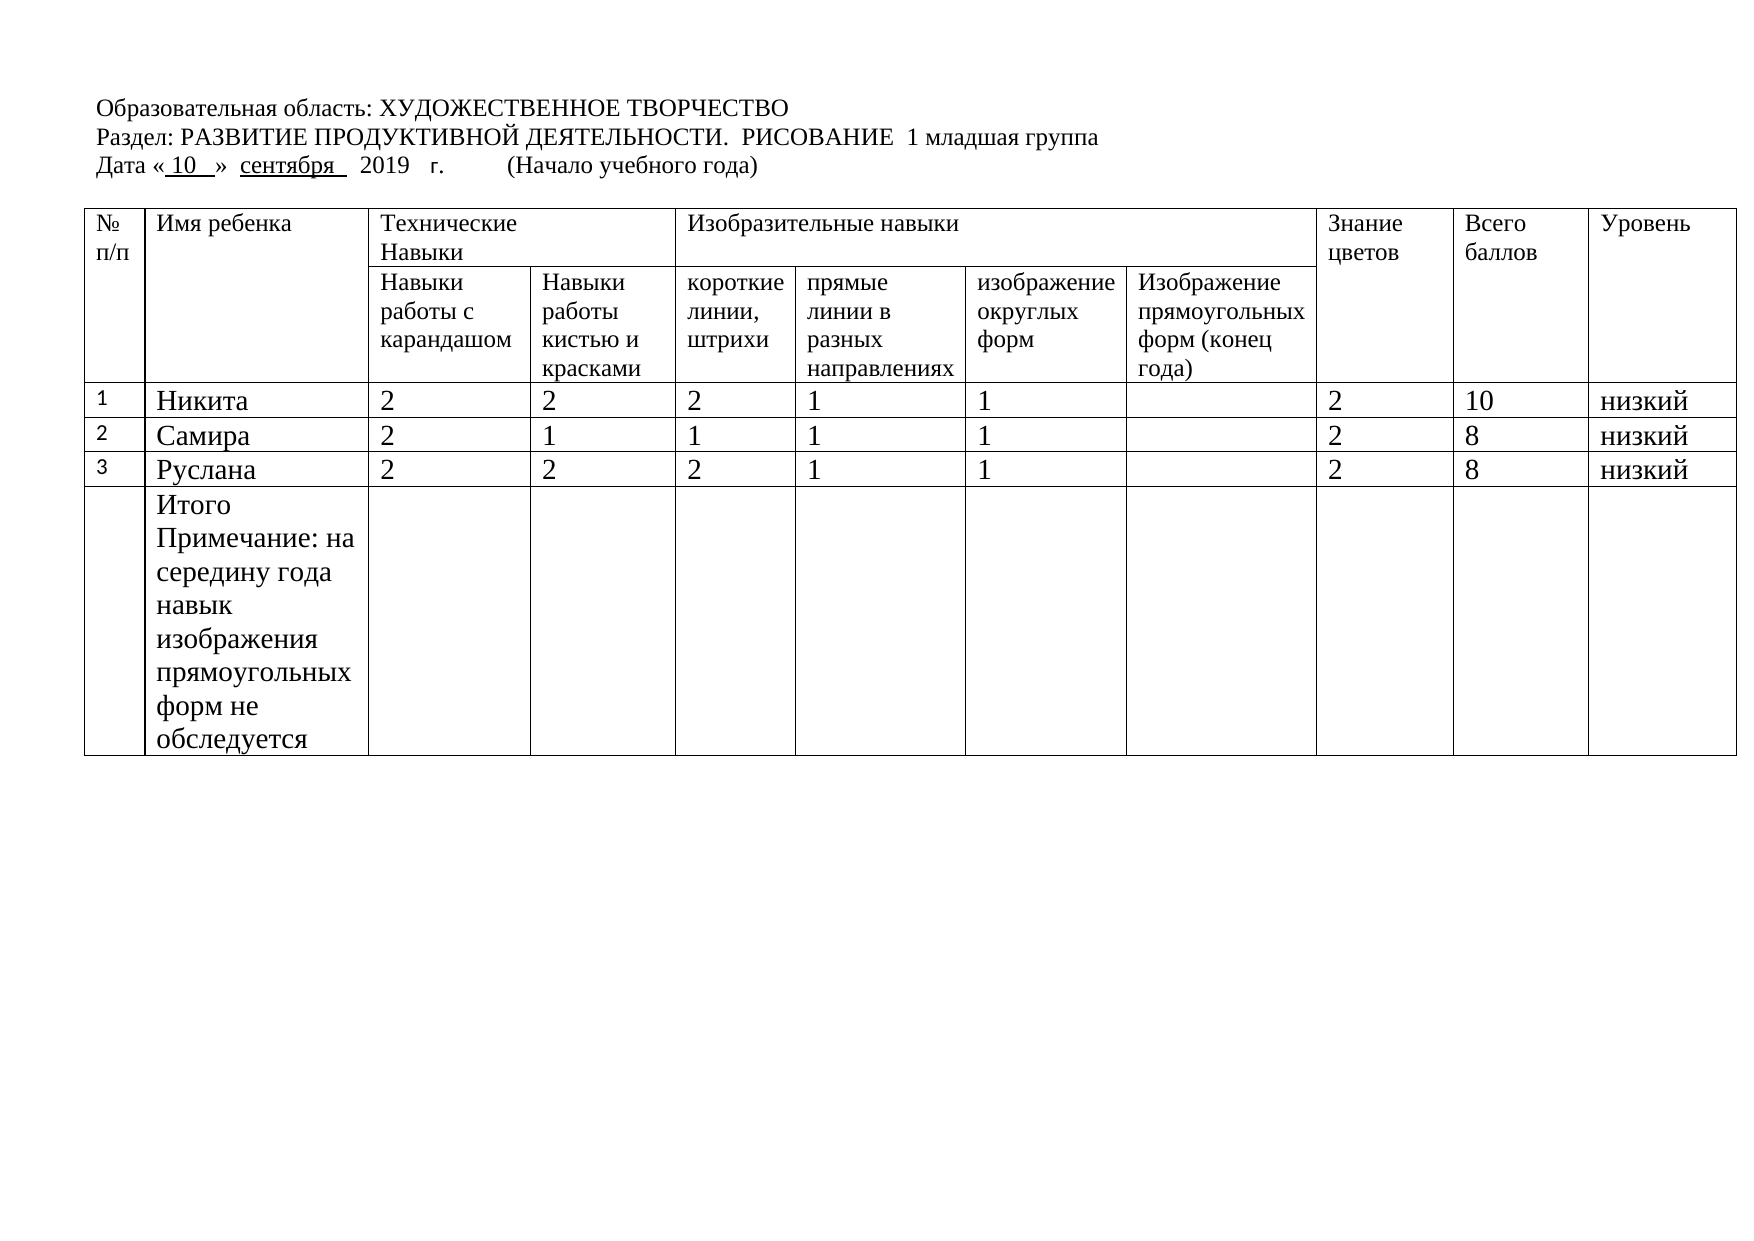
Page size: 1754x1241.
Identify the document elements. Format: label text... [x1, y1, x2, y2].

table_cell 8 [1454, 418, 1588, 451]
table_cell 1 [676, 418, 795, 451]
table_cell низкий [1589, 418, 1736, 451]
table_cell [796, 487, 965, 755]
table_header Имя ребенка [146, 209, 368, 382]
table_header Технические Навыки [369, 209, 675, 266]
table_cell [1317, 487, 1453, 755]
table_cell 2 [369, 383, 530, 417]
table_header № п/п [85, 209, 144, 382]
table_cell 2 [85, 418, 144, 451]
table_cell 1 [796, 452, 965, 486]
table_cell 2 [1317, 383, 1453, 417]
table_cell 2 [1317, 452, 1453, 486]
table_cell 1 [796, 418, 965, 451]
table_cell [1127, 418, 1316, 451]
table_cell [966, 487, 1126, 755]
table_cell 2 [676, 383, 795, 417]
table_cell изображение округлых форм [966, 267, 1126, 382]
table_cell [369, 487, 530, 755]
table_cell Навыки работы кистью и красками [531, 267, 675, 382]
table_cell 2 [676, 452, 795, 486]
table_header Изобразительные навыки [676, 209, 1316, 266]
table_cell низкий [1589, 452, 1736, 486]
table_cell [676, 487, 795, 755]
table_cell 1 [531, 418, 675, 451]
table_cell Руслана [146, 452, 368, 486]
table_cell 1 [796, 383, 965, 417]
table_cell [1127, 487, 1316, 755]
table_cell 1 [966, 452, 1126, 486]
table_cell 2 [369, 452, 530, 486]
table_cell [1454, 487, 1588, 755]
table_cell [85, 487, 144, 755]
table_cell 2 [1317, 418, 1453, 451]
table_cell 1 [966, 418, 1126, 451]
table_header Знание цветов [1317, 209, 1453, 382]
table_cell Навыки работы с карандашом [369, 267, 530, 382]
table_cell [1589, 487, 1736, 755]
table_cell 2 [531, 452, 675, 486]
table_cell 10 [1454, 383, 1588, 417]
table_cell низкий [1589, 383, 1736, 417]
table_cell 1 [966, 383, 1126, 417]
text Образовательная область: ХУДОЖЕСТВЕННОЕ ТВОРЧЕСТВО [96, 93, 1725, 122]
text Раздел: РАЗВИТИЕ ПРОДУКТИВНОЙ ДЕЯТЕЛЬНОСТИ. РИСОВАНИЕ 1 младшая группа [96, 122, 1725, 150]
table_cell 2 [531, 383, 675, 417]
table_cell прямые линии в разных направлениях [796, 267, 965, 382]
table_cell 8 [1454, 452, 1588, 486]
table_cell короткие линии, штрихи [676, 267, 795, 382]
table_cell 2 [369, 418, 530, 451]
table_header Уровень [1589, 209, 1736, 382]
table_cell 1 [85, 383, 144, 417]
table_cell Итого Примечание: на середину года навык изображения прямоугольных форм не обследуется [146, 487, 368, 755]
table_cell Никита [146, 383, 368, 417]
table_cell [1127, 452, 1316, 486]
table_cell Изображение прямоугольных форм (конец года) [1127, 267, 1316, 382]
table_cell [531, 487, 675, 755]
text Дата « 10 » сентября 2019 г. (Начало учебного года) [96, 150, 1725, 179]
table_header Всего баллов [1454, 209, 1588, 382]
table_cell [1127, 383, 1316, 417]
table_cell Самира [146, 418, 368, 451]
table_cell 3 [85, 452, 144, 486]
